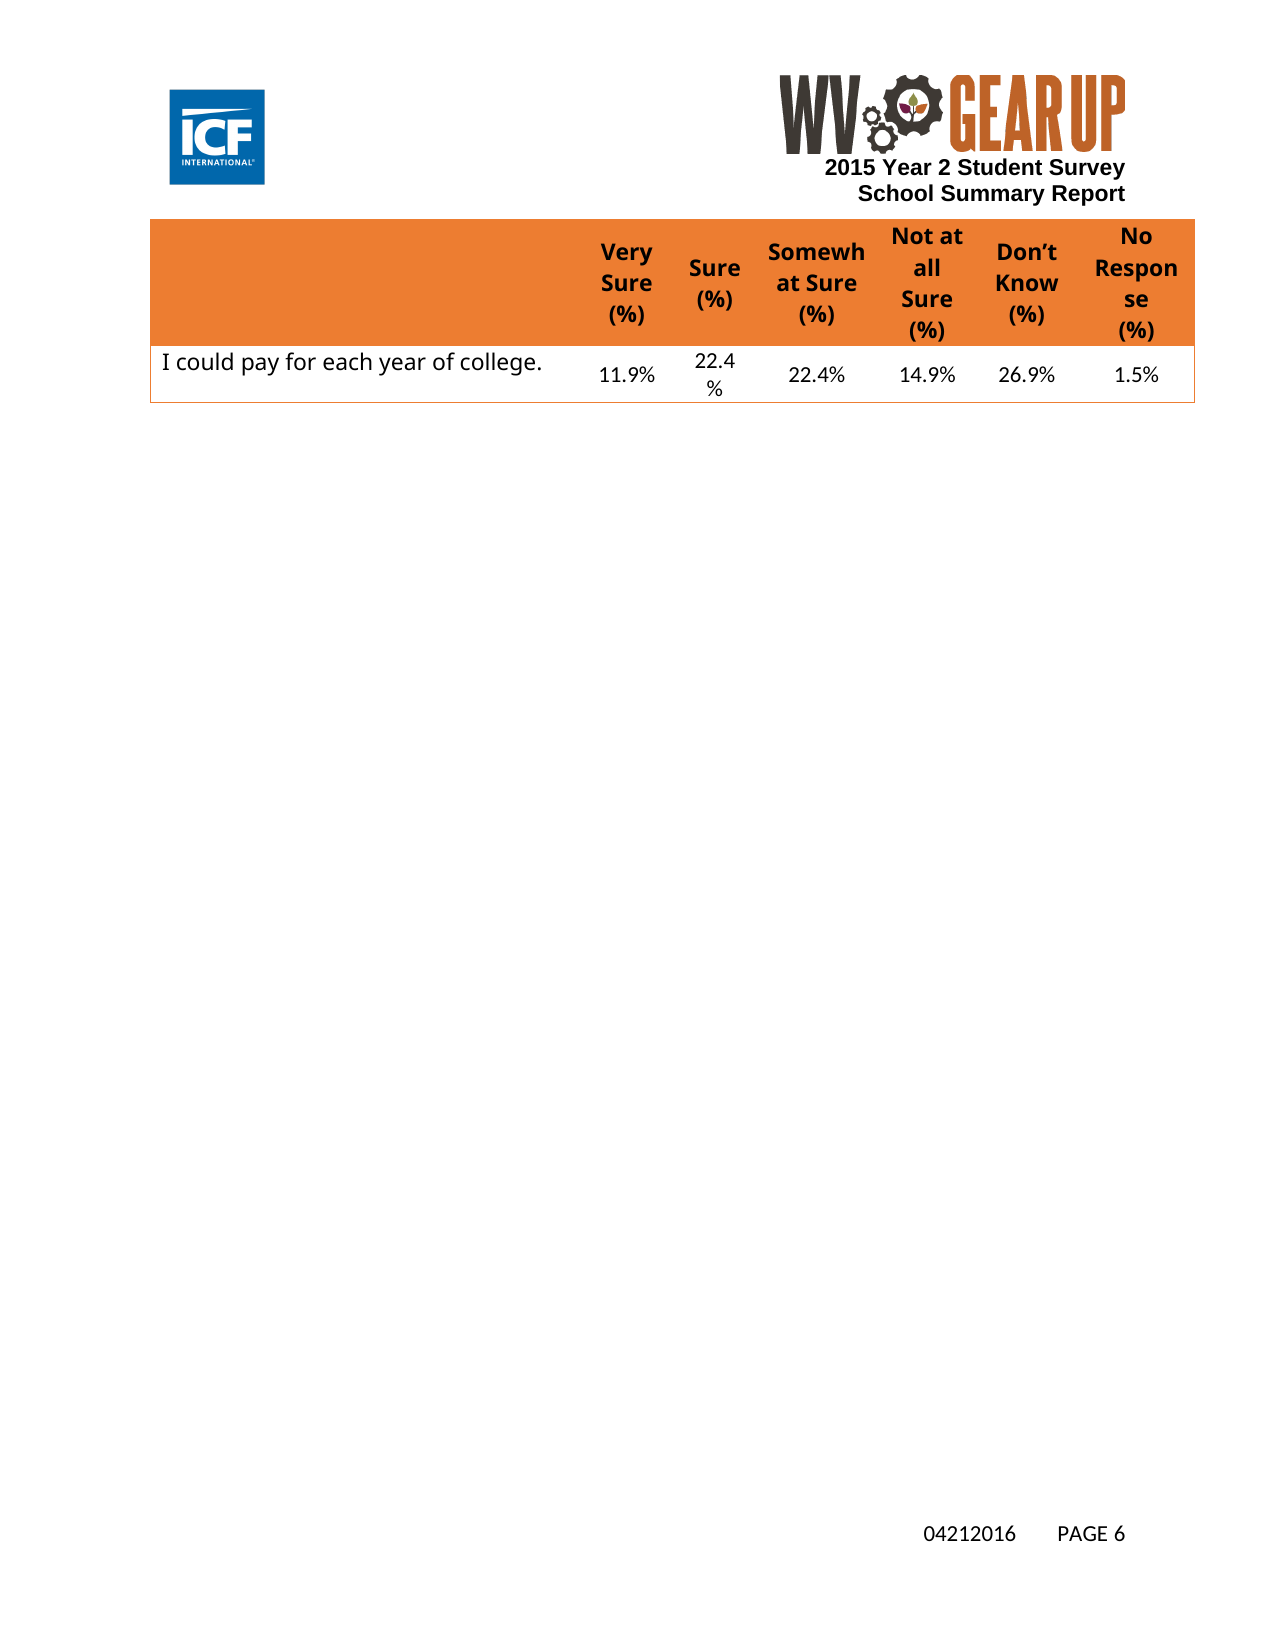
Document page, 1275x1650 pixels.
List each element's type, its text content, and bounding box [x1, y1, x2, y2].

table_cell 14.9% [879, 346, 975, 402]
table_cell 22.4% [754, 346, 879, 402]
table_header Very Sure (%) [578, 220, 675, 345]
table_header No Response (%) [1078, 220, 1194, 345]
table_header Don’t Know (%) [975, 220, 1078, 345]
table_cell 1.5% [1078, 346, 1194, 402]
table_header Sure (%) [675, 220, 754, 345]
table_cell 22.4% [675, 346, 754, 402]
table_header Somewhat Sure (%) [754, 220, 879, 345]
table_cell 26.9% [975, 346, 1078, 402]
table_header [151, 220, 578, 345]
picture [779, 75, 1125, 154]
table_cell 11.9% [578, 346, 675, 402]
table_header Not at all Sure (%) [879, 220, 975, 345]
picture [167, 87, 268, 188]
table_cell I could pay for each year of college. [151, 346, 578, 402]
